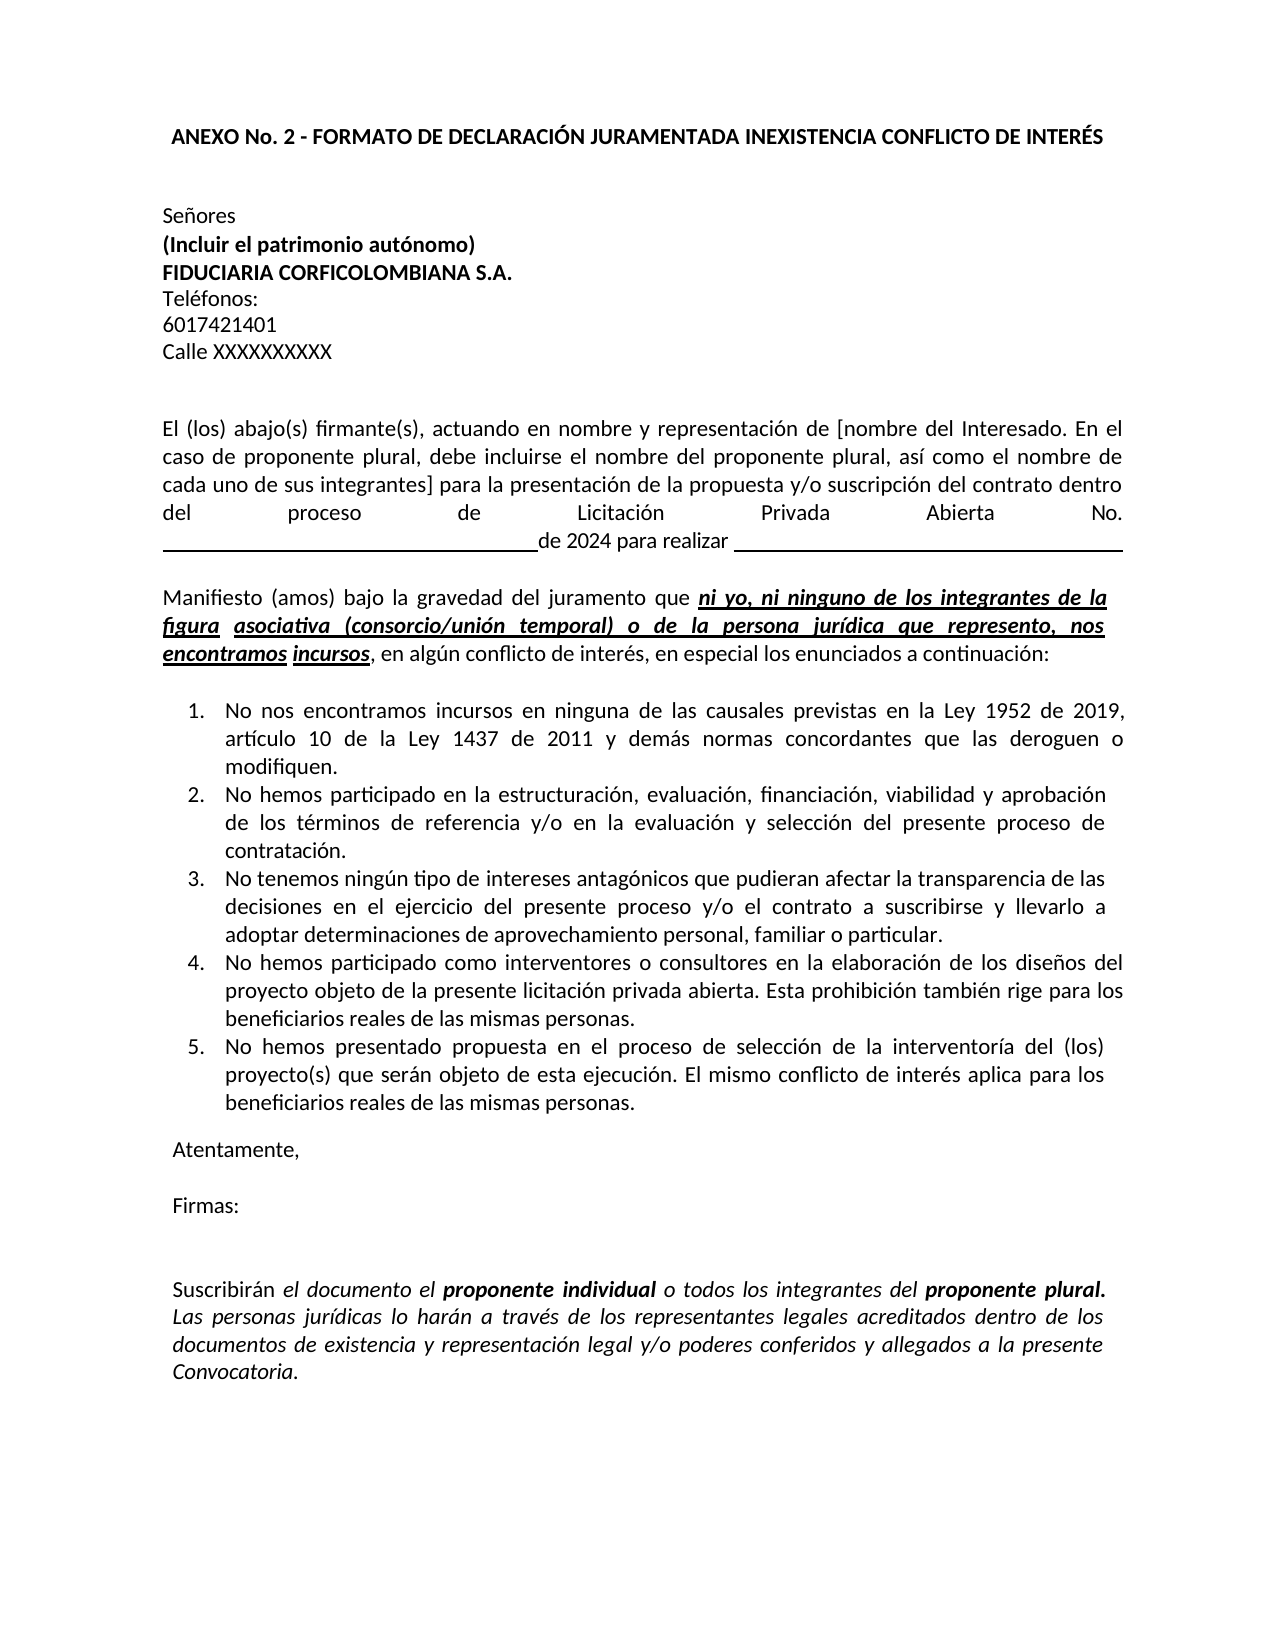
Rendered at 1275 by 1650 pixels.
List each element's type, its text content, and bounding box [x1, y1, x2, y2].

subtitle ANEXO No. 2 - FORMATO DE DECLARACIÓN JURAMENTADA INEXISTENCIA CONFLICTO DE INTERÉS [171, 122, 1162, 150]
list No hemos participado en la estructuración, evaluación, financiación, viabilidad y aprobación de los términos de referencia y/o en la evaluación y selección del presente proceso de contratación. [187, 780, 1106, 864]
subtitle FIDUCIARIA CORFICOLOMBIANA S.A. [162, 258, 624, 286]
list No hemos participado como interventores o consultores en la elaboración de los diseños del proyecto objeto de la presente licitación privada abierta. Esta prohibición también rige para los beneficiarios reales de las mismas personas. [187, 948, 1125, 1032]
list No hemos presentado propuesta en el proceso de selección de la interventoría del (los) proyecto(s) que serán objeto de esta ejecución. El mismo conflicto de interés aplica para los beneficiarios reales de las mismas personas. [187, 1032, 1106, 1116]
list No nos encontramos incursos en ninguna de las causales previstas en la Ley 1952 de 2019, artículo 10 de la Ley 1437 de 2011 y demás normas concordantes que las deroguen o modifiquen. [187, 696, 1126, 780]
text Atentamente, Firmas: [172, 1135, 364, 1219]
text Suscribirán el documento el proponente individual o todos los integrantes del proponente plural. Las personas jurídicas lo harán a través de los representantes legales acreditados dentro de los documentos de existencia y representación legal y/o poderes conferidos y allegados a la presente Convocatoria. [172, 1276, 1107, 1385]
text Manifiesto (amos) bajo la gravedad del juramento que ni yo, ni ninguno de los integrantes de la figura asociativa (consorcio/unión temporal) o de la persona jurídica que represento, nos encontramos incursos, en algún conflicto de interés, en especial los enunciados a continuación: [162, 583, 1108, 667]
list No tenemos ningún tipo de intereses antagónicos que pudieran afectar la transparencia de las decisiones en el ejercicio del presente proceso y/o el contrato a suscribirse y llevarlo a adoptar determinaciones de aprovechamiento personal, familiar o particular. [187, 864, 1106, 948]
subtitle (Incluir el patrimonio autónomo) [162, 230, 624, 258]
text Calle XXXXXXXXXX [162, 338, 1162, 365]
text El (los) abajo(s) firmante(s), actuando en nombre y representación de [nombre del Interesado. En el caso de proponente plural, debe incluirse el nombre del proponente plural, así como el nombre de cada uno de sus integrantes] para la presentación de la propuesta y/o suscripción del contrato dentro del proceso de Licitación Privada Abierta No. de 2024 para realizar [162, 414, 1123, 554]
text 6017421401 [162, 311, 1162, 338]
text Señores [162, 202, 1162, 230]
text Teléfonos: [162, 286, 1162, 311]
